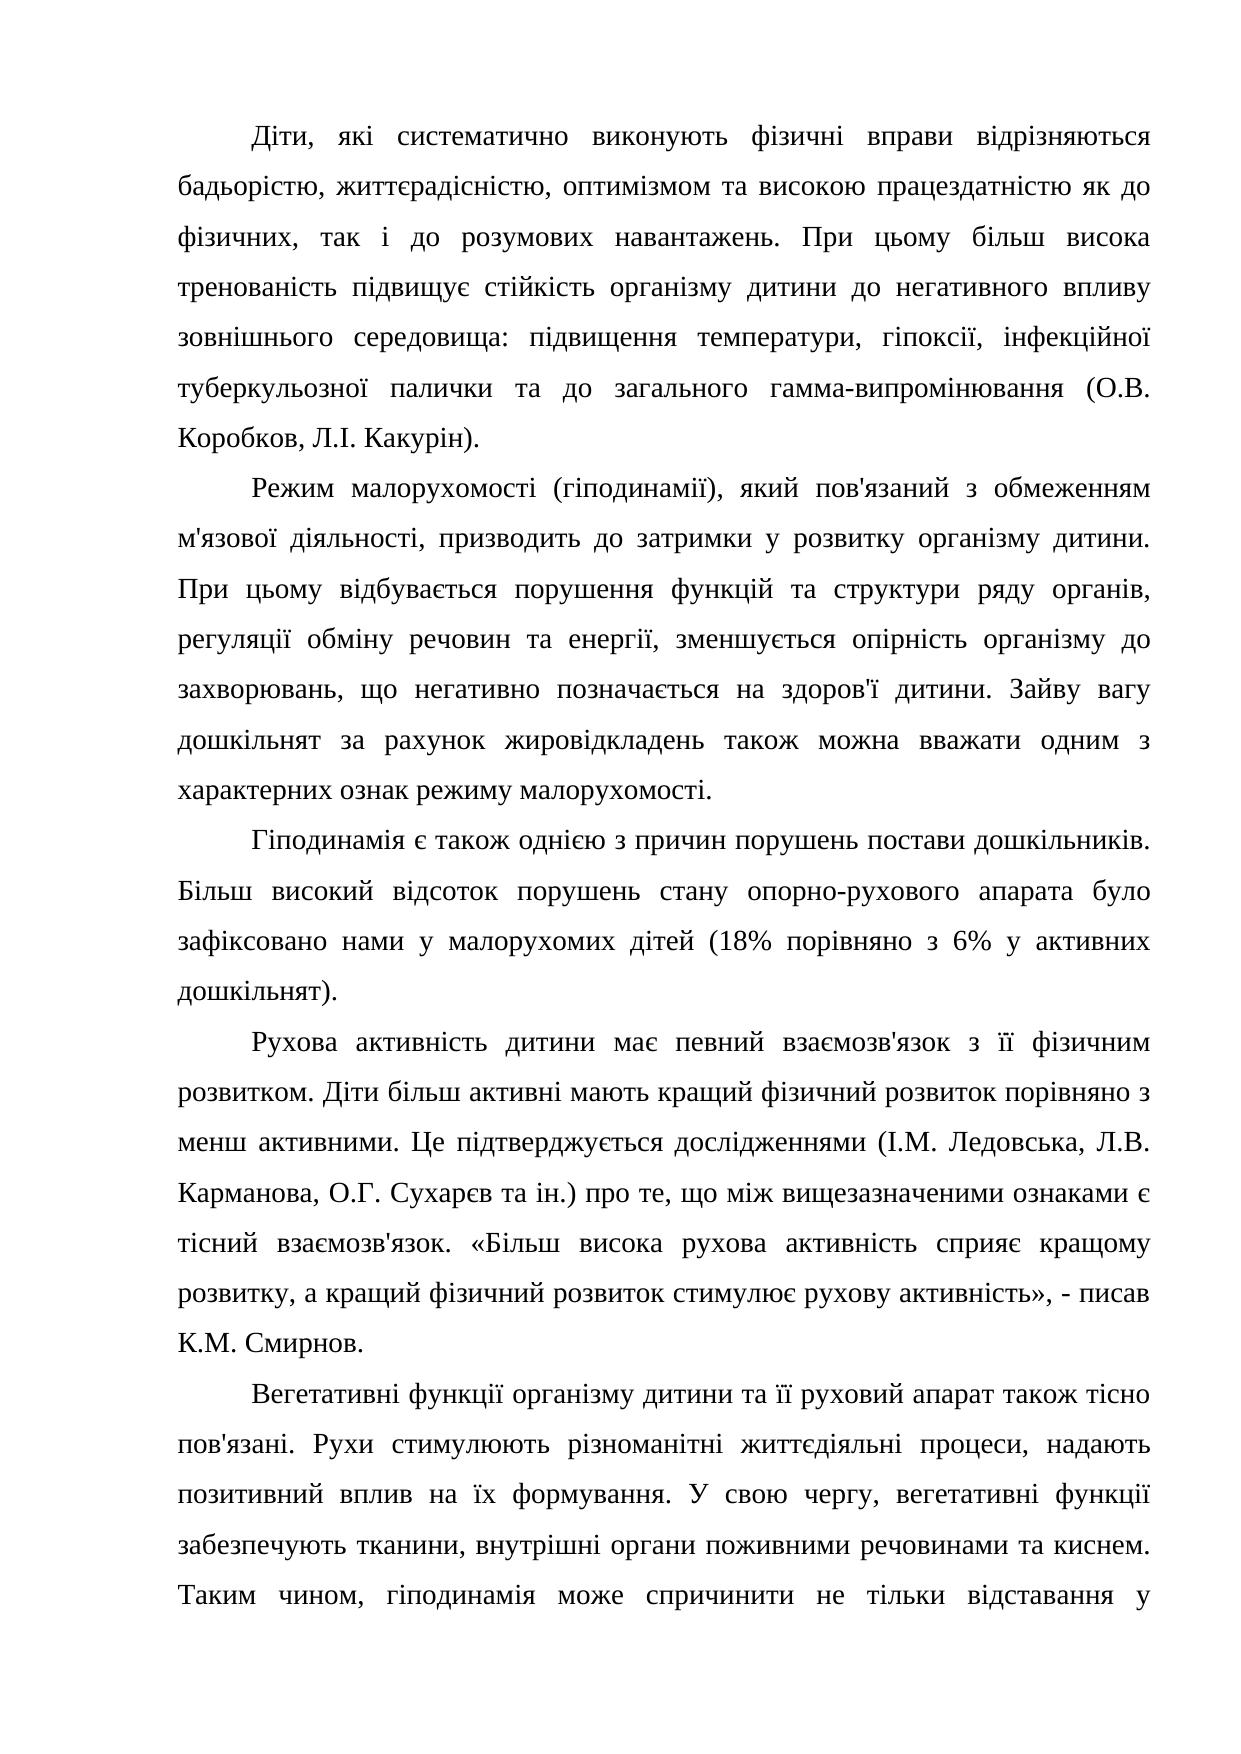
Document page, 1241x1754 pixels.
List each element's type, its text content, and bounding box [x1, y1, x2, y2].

text Діти, які систематично виконують фізичні вправи відрізняються бадьорістю, життєрадісністю, оптимізмом та високою працездатністю як до фізичних, так і до розумових навантажень. При цьому більш висока тренованість підвищує стійкість організму дитини до негативного впливу зовнішнього середовища: підвищення температури, гіпоксії, інфекційної туберкульозної палички та до загального гамма-випромінювання (О.В. Коробков, Л.І. Какурін). [177, 118, 1152, 453]
text Рухова активність дитини має певний взаємозв'язок з її фізичним розвитком. Діти більш активні мають кращий фізичний розвиток порівняно з менш активними. Це підтверджується дослідженнями (І.М. Ледовська, Л.В. Карманова, О.Г. Сухарєв та ін.) про те, що між вищезазначеними ознаками є тісний взаємозв'язок. «Більш висока рухова активність сприяє кращому розвитку, а кращий фізичний розвиток стимулює рухову активність», - писав К.М. Смирнов. [177, 1024, 1152, 1359]
text Режим малорухомості (гіподинамії), який пов'язаний з обмеженням м'язової діяльності, призводить до затримки у розвитку організму дитини. При цьому відбувається порушення функцій та структури ряду органів, регуляції обміну речовин та енергії, зменшується опірність організму до захворювань, що негативно позначається на здоров'ї дитини. Зайву вагу дошкільнят за рахунок жировідкладень також можна вважати одним з характерних ознак режиму малорухомості. [177, 470, 1152, 806]
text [177, 1376, 1152, 1611]
text Гіподинамія є також однією з причин порушень постави дошкільників. Більш високий відсоток порушень стану опорно-рухового апарата було зафіксовано нами у малорухомих дітей (18% порівняно з 6% у активних дошкільнят). [177, 822, 1152, 1007]
